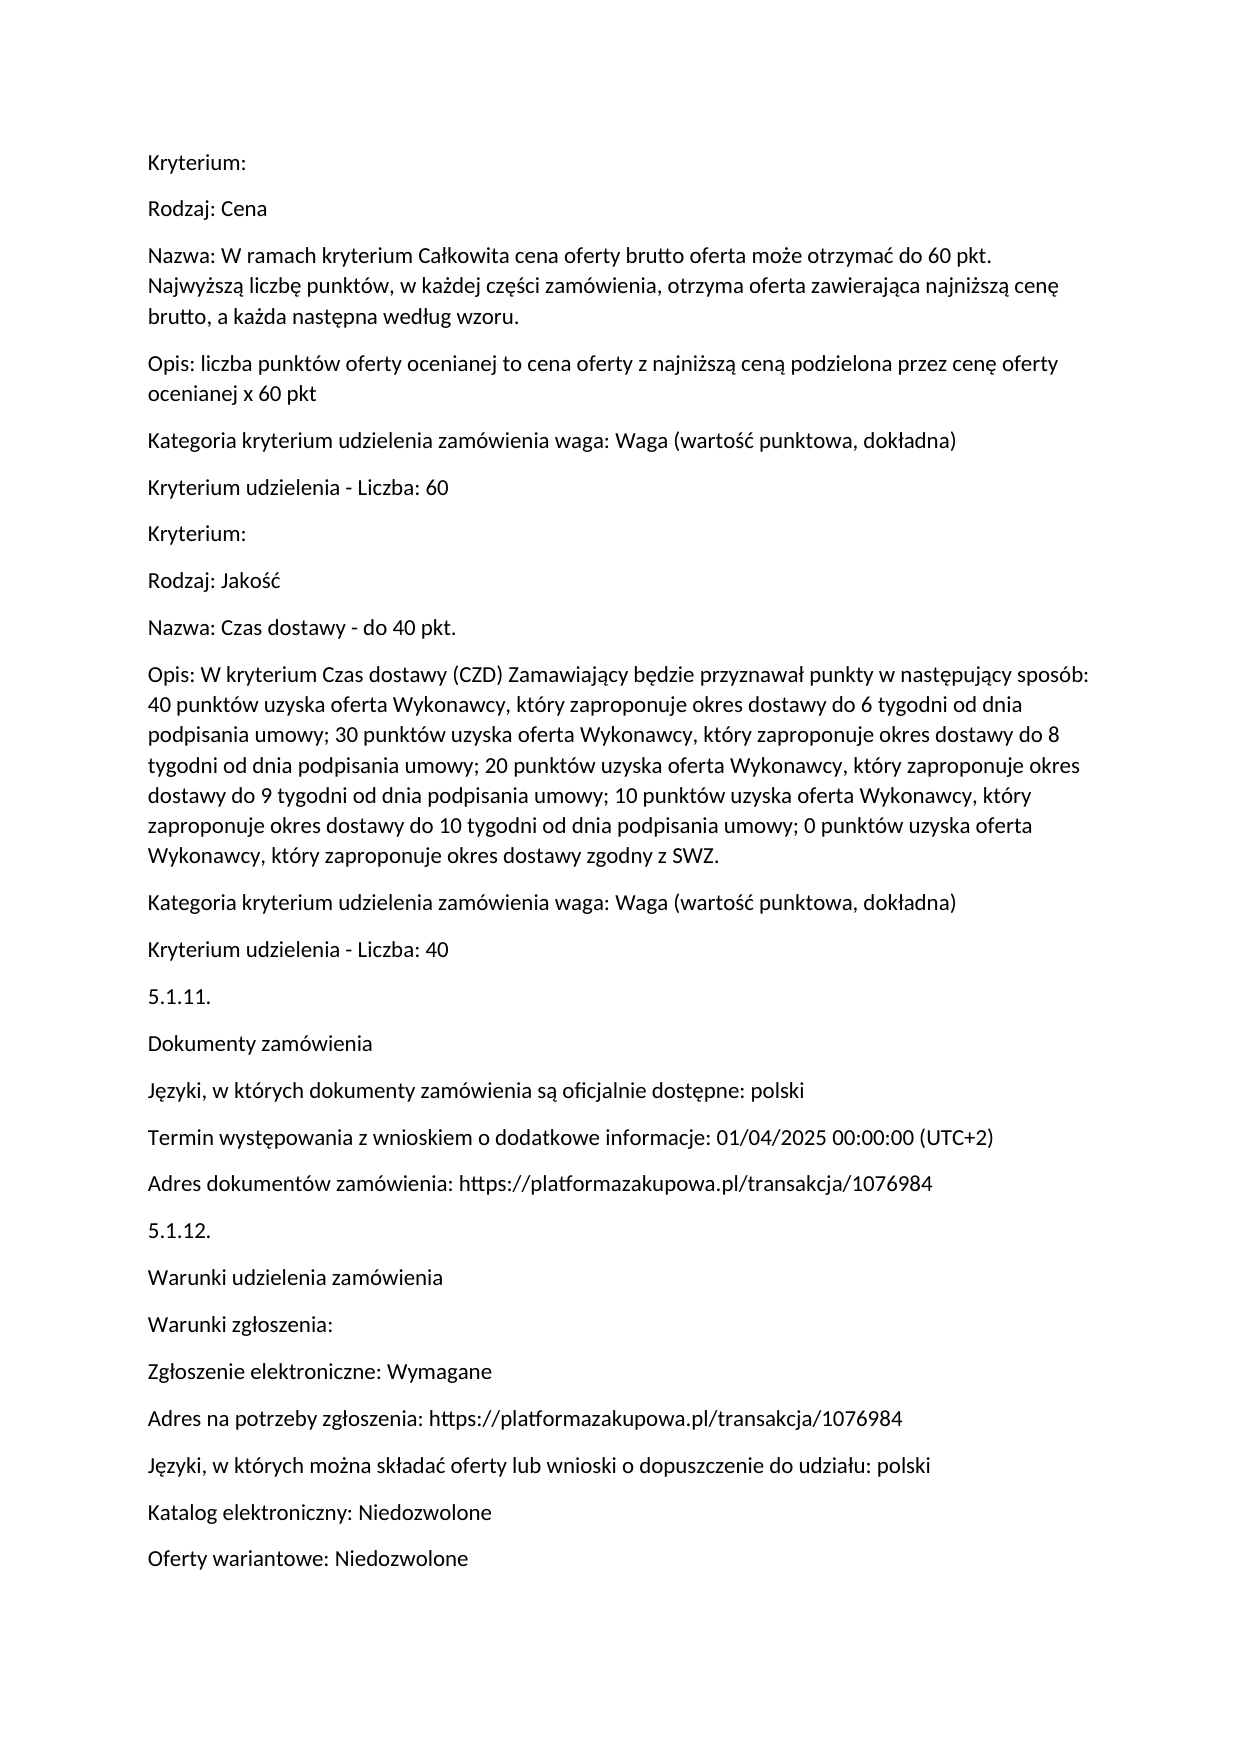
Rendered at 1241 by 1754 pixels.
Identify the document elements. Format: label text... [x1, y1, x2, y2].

text Opis: W kryterium Czas dostawy (CZD) Zamawiający będzie przyznawał punkty w następujący sposób: 40 punktów uzyska oferta Wykonawcy, który zaproponuje okres dostawy do 6 tygodni od dnia podpisania umowy; 30 punktów uzyska oferta Wykonawcy, który zaproponuje okres dostawy do 8 tygodni od dnia podpisania umowy; 20 punktów uzyska oferta Wykonawcy, który zaproponuje okres dostawy do 9 tygodni od dnia podpisania umowy; 10 punktów uzyska oferta Wykonawcy, który zaproponuje okres dostawy do 10 tygodni od dnia podpisania umowy; 0 punktów uzyska oferta Wykonawcy, który zaproponuje okres dostawy zgodny z SWZ. [148, 660, 1093, 869]
text Kryterium udzielenia - Liczba: 60 [148, 473, 1093, 501]
text Kryterium: [148, 519, 1093, 547]
text Nazwa: Czas dostawy - do 40 pkt. [148, 613, 1093, 641]
text Kryterium: [148, 148, 1093, 176]
text Zgłoszenie elektroniczne: Wymagane [148, 1357, 1093, 1385]
text Kryterium udzielenia - Liczba: 40 [148, 935, 1093, 963]
text Języki, w których można składać oferty lub wnioski o dopuszczenie do udziału: polski [148, 1451, 1093, 1479]
text Kategoria kryterium udzielenia zamówienia waga: Waga (wartość punktowa, dokładna) [148, 426, 1093, 454]
text Warunki udzielenia zamówienia [148, 1263, 1093, 1291]
text Opis: liczba punktów oferty ocenianej to cena oferty z najniższą ceną podzielona przez cenę oferty ocenianej x 60 pkt [148, 349, 1093, 407]
text Rodzaj: Jakość [148, 566, 1093, 594]
text 5.1.11. [148, 982, 1093, 1010]
text Adres dokumentów zamówienia: https://platformazakupowa.pl/transakcja/1076984 [148, 1169, 1093, 1197]
text Termin występowania z wnioskiem o dodatkowe informacje: 01/04/2025 00:00:00 (UTC+2) [148, 1123, 1093, 1151]
text Oferty wariantowe: Niedozwolone [148, 1544, 1093, 1572]
text Nazwa: W ramach kryterium Całkowita cena oferty brutto oferta może otrzymać do 60 pkt. Najwyższą liczbę punktów, w każdej części zamówienia, otrzyma oferta zawierająca najniższą cenę brutto, a każda następna według wzoru. [148, 241, 1093, 330]
text Języki, w których dokumenty zamówienia są oficjalnie dostępne: polski [148, 1076, 1093, 1104]
text 5.1.12. [148, 1216, 1093, 1244]
text Dokumenty zamówienia [148, 1029, 1093, 1057]
text Katalog elektroniczny: Niedozwolone [148, 1498, 1093, 1526]
text Warunki zgłoszenia: [148, 1310, 1093, 1338]
text Adres na potrzeby zgłoszenia: https://platformazakupowa.pl/transakcja/1076984 [148, 1404, 1093, 1432]
text Rodzaj: Cena [148, 194, 1093, 222]
text Kategoria kryterium udzielenia zamówienia waga: Waga (wartość punktowa, dokładna) [148, 888, 1093, 916]
